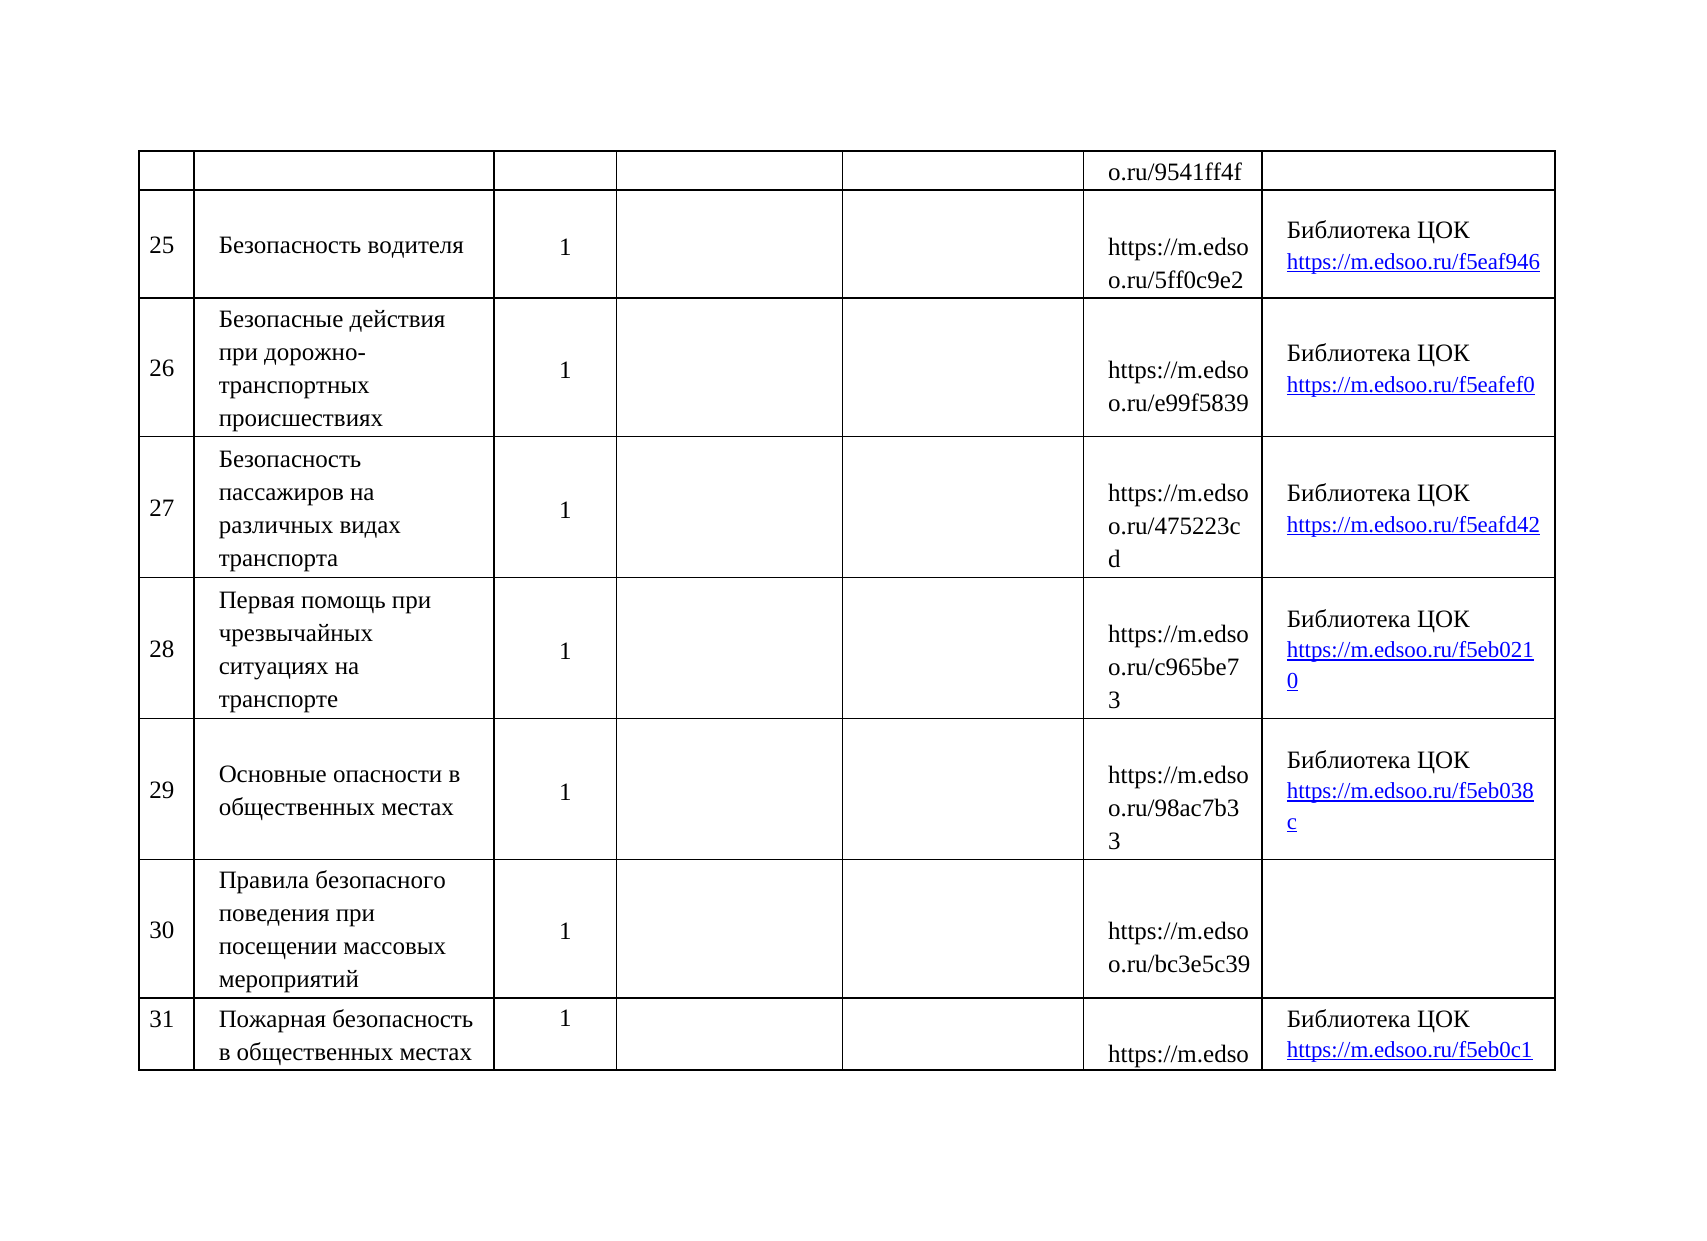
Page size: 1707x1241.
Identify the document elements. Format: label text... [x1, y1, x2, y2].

table_cell [617, 191, 842, 297]
table_cell [617, 999, 842, 1069]
table_cell [617, 152, 842, 189]
table_cell Безопасные действия при дорожно-транспортных происшествиях [195, 299, 493, 436]
table_cell Безопасность пассажиров на различных видах транспорта [195, 437, 493, 577]
table_cell 1 [495, 719, 616, 858]
table_cell 1 [495, 860, 616, 997]
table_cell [195, 999, 493, 1069]
table_cell [843, 299, 1083, 436]
table_cell Первая помощь при чрезвычайных ситуациях на транспорте [195, 578, 493, 718]
table_cell [843, 437, 1083, 577]
table_cell 30 [140, 860, 193, 997]
table_cell [843, 719, 1083, 858]
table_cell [195, 152, 493, 189]
table_cell [843, 999, 1083, 1069]
table_cell Библиотека ЦОК https://m.edsoo.ru/f5eb038c [1263, 719, 1554, 858]
table_cell https://m.edsoo.ru/98ac7b33 [1084, 719, 1261, 858]
table_cell 29 [140, 719, 193, 858]
table_cell [843, 152, 1083, 189]
table_cell https://m.edsoo.ru/475223cd [1084, 437, 1261, 577]
table_cell 1 [495, 299, 616, 436]
table_cell 1 [495, 152, 616, 189]
table_cell 25 [140, 191, 193, 297]
table_cell 1 [495, 999, 616, 1069]
table_cell [617, 299, 842, 436]
table_cell 24 [140, 152, 193, 189]
table_cell [617, 578, 842, 718]
table_cell [843, 191, 1083, 297]
table_cell Библиотека ЦОК https://m.edsoo.ru/f5eafef0 [1263, 299, 1554, 436]
table_cell [843, 860, 1083, 997]
table_cell https://m.edsoo.ru/e99f5839 [1084, 299, 1261, 436]
table_cell Библиотека ЦОК https://m.edsoo.ru/f5eafd42 [1263, 437, 1554, 577]
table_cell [1263, 152, 1554, 189]
table_cell 26 [140, 299, 193, 436]
table_cell Безопасность водителя [195, 191, 493, 297]
table_cell [617, 719, 842, 858]
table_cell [1084, 999, 1261, 1069]
table_cell 27 [140, 437, 193, 577]
table_cell [1263, 860, 1554, 997]
table_cell Библиотека ЦОК https://m.edsoo.ru/f5eb0210 [1263, 578, 1554, 718]
table_cell 1 [495, 437, 616, 577]
table_cell https://m.edsoo.ru/5ff0c9e2 [1084, 191, 1261, 297]
table_cell 31 [140, 999, 193, 1069]
table_cell [617, 437, 842, 577]
table_cell 1 [495, 191, 616, 297]
table_cell 1 [495, 578, 616, 718]
table_cell [843, 578, 1083, 718]
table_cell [1084, 152, 1261, 189]
table_cell https://m.edsoo.ru/bc3e5c39 [1084, 860, 1261, 997]
table_cell Основные опасности в общественных местах [195, 719, 493, 858]
table_cell https://m.edsoo.ru/c965be73 [1084, 578, 1261, 718]
table_cell 28 [140, 578, 193, 718]
table_cell [617, 860, 842, 997]
table_cell Библиотека ЦОК https://m.edsoo.ru/f5eaf946 [1263, 191, 1554, 297]
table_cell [1263, 999, 1554, 1069]
table_cell Правила безопасного поведения при посещении массовых мероприятий [195, 860, 493, 997]
